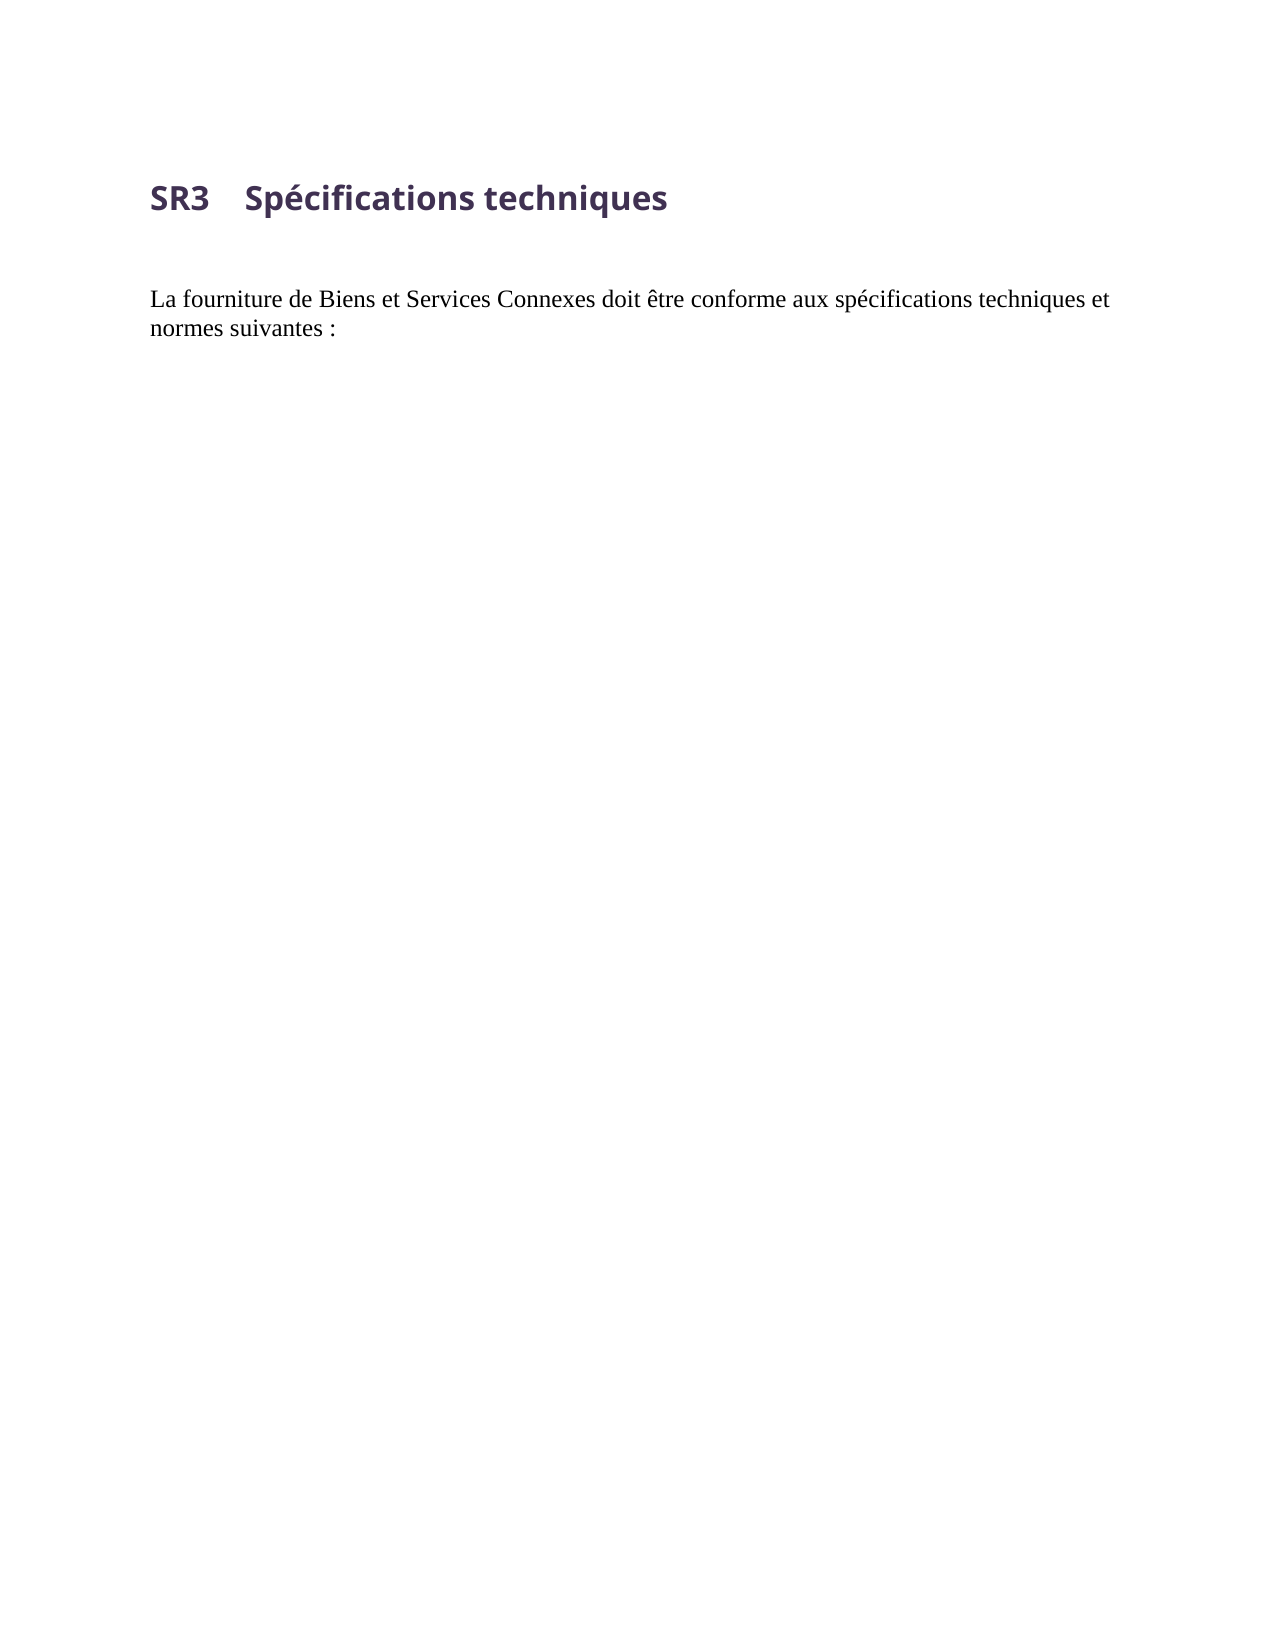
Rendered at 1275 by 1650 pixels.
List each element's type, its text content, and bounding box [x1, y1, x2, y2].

text La fourniture de Biens et Services Connexes doit être conforme aux spécifications techniques et normes suivantes : [150, 284, 1125, 342]
subtitle SR3 Spécifications techniques [150, 175, 1125, 220]
